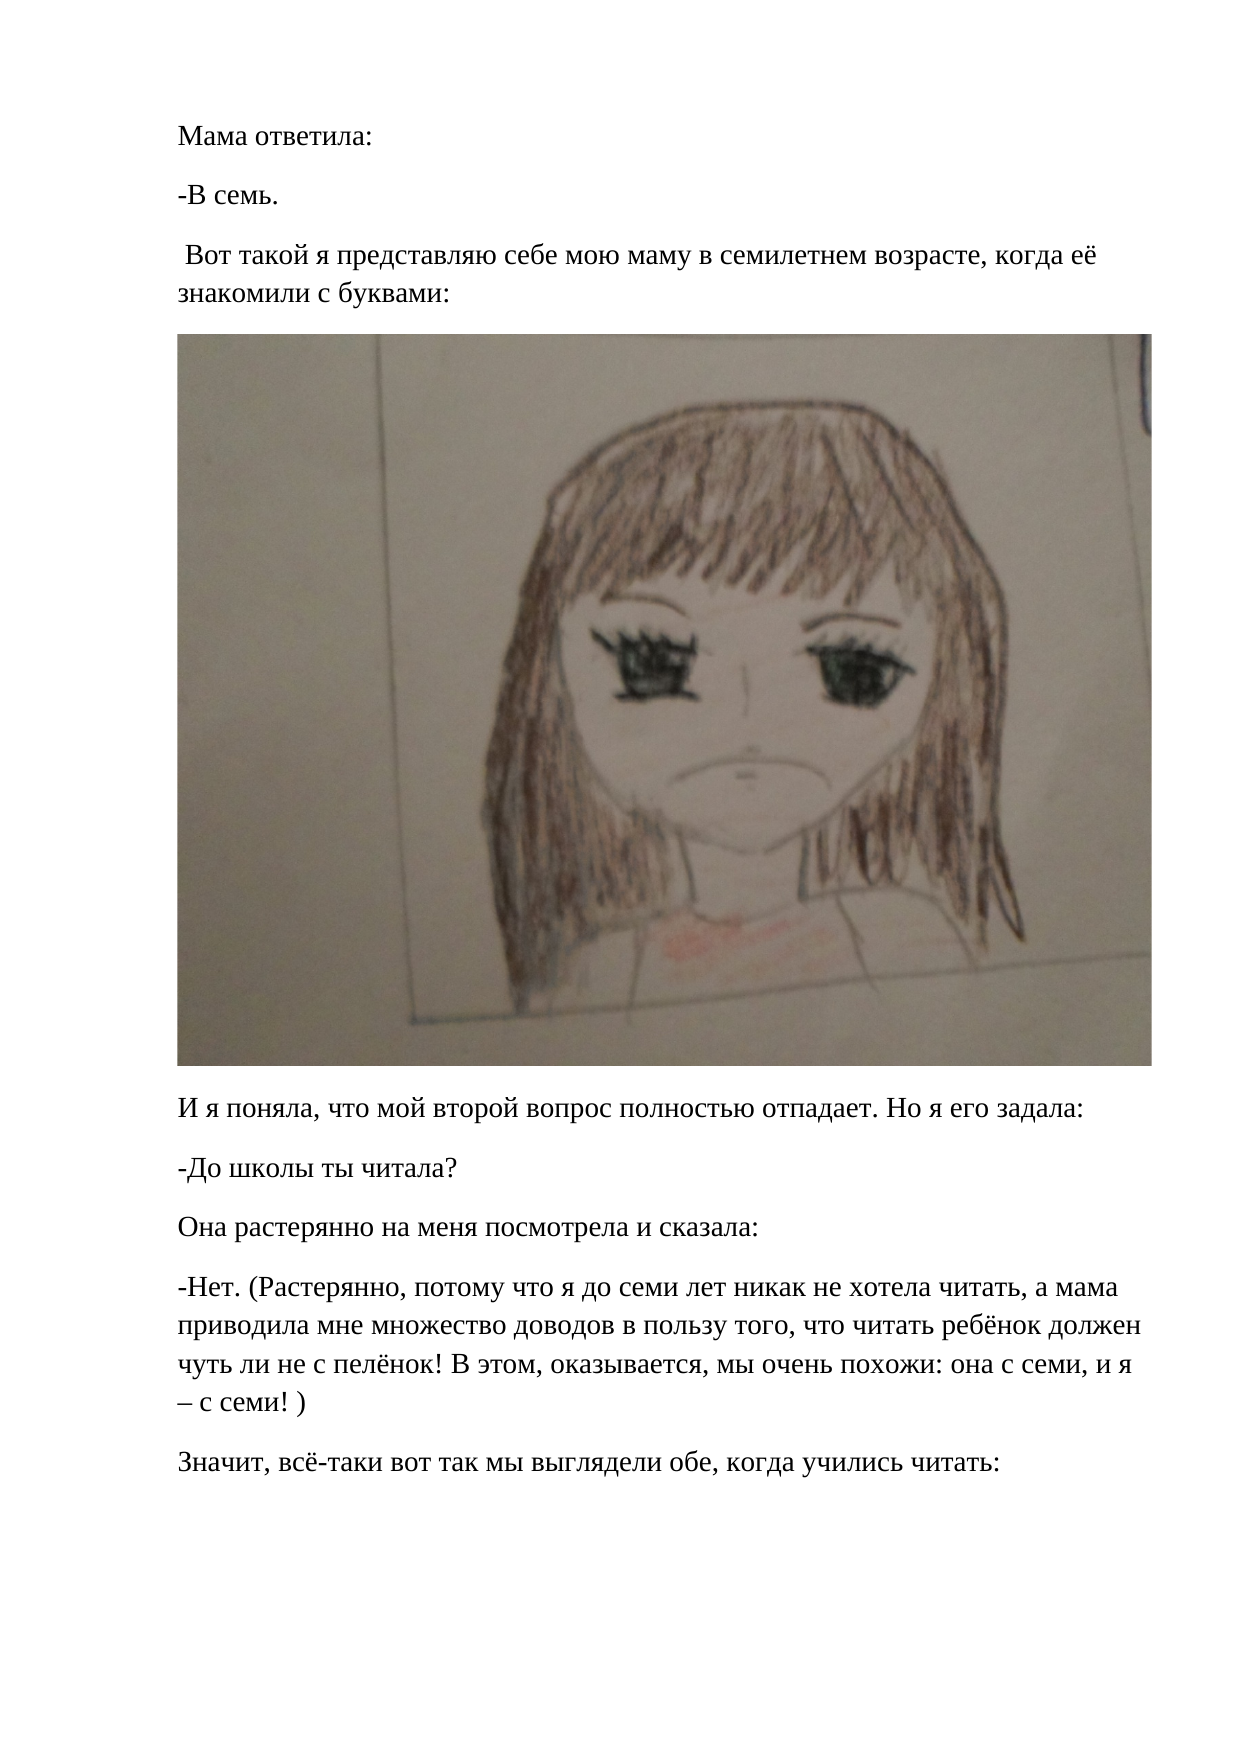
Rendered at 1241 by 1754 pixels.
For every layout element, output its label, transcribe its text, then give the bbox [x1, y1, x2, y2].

text Значит, всё-таки вот так мы выглядели обе, когда учились читать: [177, 1444, 1152, 1477]
picture [177, 334, 1152, 1066]
text Вот такой я представляю себе мою маму в семилетнем возрасте, когда её знакомили с буквами: [177, 237, 1152, 309]
text И я поняла, что мой второй вопрос полностью отпадает. Но я его задала: [177, 1091, 1152, 1124]
text -В семь. [177, 177, 1152, 211]
text -До школы ты читала? [177, 1150, 1152, 1183]
text Мама ответила: [177, 118, 1152, 152]
text Она растерянно на меня посмотрела и сказала: [177, 1209, 1152, 1243]
text -Нет. (Растерянно, потому что я до семи лет никак не хотела читать, а мама приводила мне множество доводов в пользу того, что читать ребёнок должен чуть ли не с пелёнок! В этом, оказывается, мы очень похожи: она с семи, и я – с семи! ) [177, 1269, 1152, 1418]
